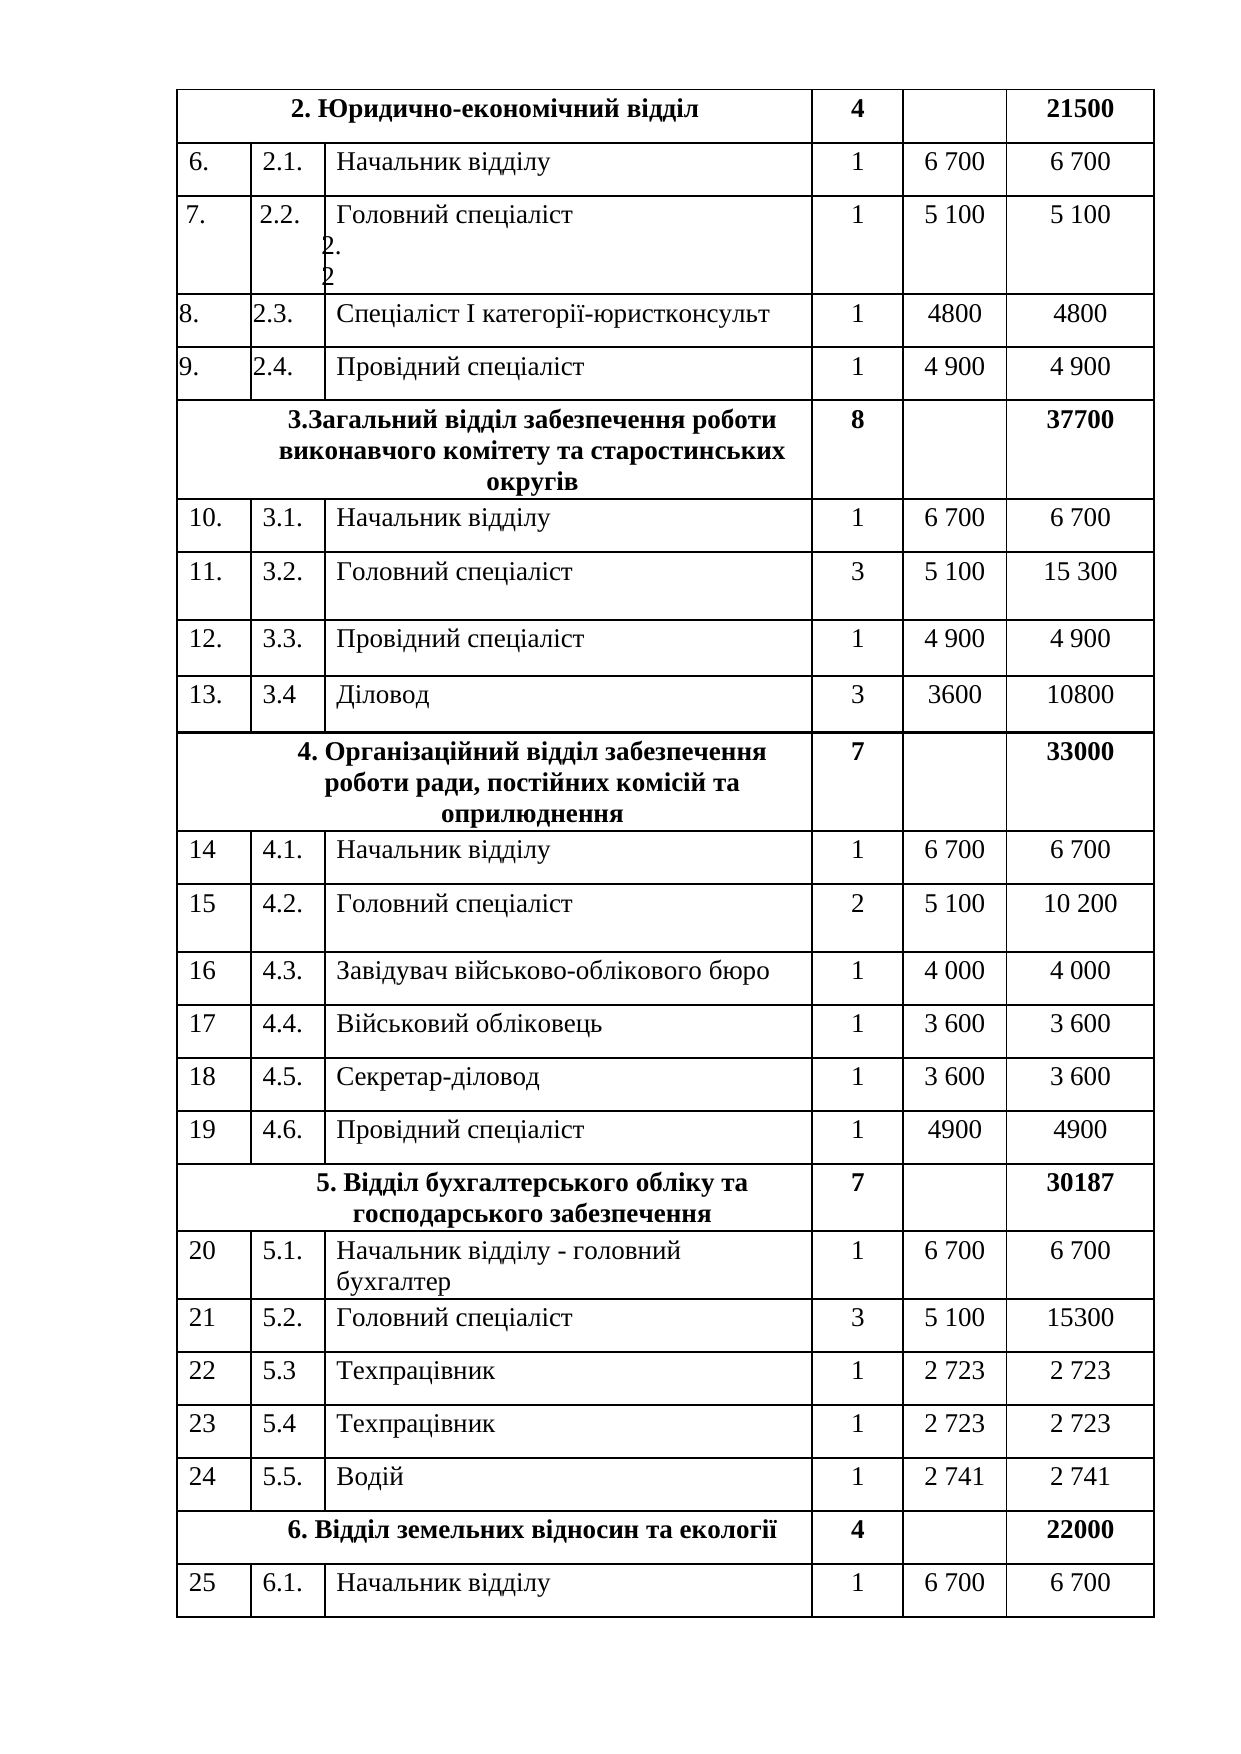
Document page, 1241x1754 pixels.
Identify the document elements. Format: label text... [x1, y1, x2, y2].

table_cell 4 000 [1007, 953, 1153, 1003]
table_cell 2 [813, 885, 902, 951]
table_cell 4.3. [252, 953, 324, 1003]
table_cell 5. Відділ бухгалтерського обліку та господарського забезпечення [178, 1165, 811, 1230]
table_cell 1 [813, 1565, 902, 1616]
table_cell 13. [178, 677, 250, 731]
table_cell 2.3. [252, 295, 324, 346]
table_cell 4. Організаційний відділ забезпечення роботи ради, постійних комісій та оприлюднення [178, 734, 811, 830]
table_cell Спеціаліст І категорії-юристконсульт [326, 295, 811, 346]
table_cell 4 900 [1007, 621, 1153, 675]
table_cell 1 [813, 1059, 902, 1109]
table_cell 16 [178, 953, 250, 1003]
table_cell 3.1. [252, 500, 324, 551]
table_cell 6 700 [904, 500, 1006, 551]
table_cell 3 600 [904, 1059, 1006, 1109]
table_cell 4.1. [252, 832, 324, 883]
table_cell 6 700 [1007, 1232, 1153, 1298]
table_cell 2 741 [1007, 1459, 1153, 1510]
table_cell Секретар-діловод [326, 1059, 811, 1109]
table_cell 2.1. [252, 144, 324, 194]
table_cell 4 [813, 90, 902, 142]
table_cell 4800 [904, 295, 1006, 346]
table_cell 8. [178, 295, 250, 346]
table_cell Діловод [326, 677, 811, 731]
table_cell 5.4 [252, 1406, 324, 1457]
table_cell 1 [813, 1232, 902, 1298]
table_cell 2 723 [1007, 1353, 1153, 1404]
table_cell 7 [813, 1165, 902, 1230]
table_cell 4 [813, 1512, 902, 1563]
table_cell 18 [178, 1059, 250, 1109]
table_cell 1 [813, 1353, 902, 1404]
table_cell 25 [178, 1565, 250, 1616]
table_cell 19 [178, 1112, 250, 1163]
table_cell 1 [813, 144, 902, 194]
table_cell 4900 [1007, 1112, 1153, 1163]
table_cell Водій [326, 1459, 811, 1510]
table_cell Начальник відділу [326, 1565, 811, 1616]
table_cell Військовий обліковець [326, 1006, 811, 1057]
table_cell 5.1. [252, 1232, 324, 1298]
table_cell 11. [178, 553, 250, 618]
table_cell Головний спеціаліст [326, 885, 811, 951]
table_cell Головний спеціаліст [326, 553, 811, 618]
table_cell 6 700 [1007, 144, 1153, 194]
table_cell 17 [178, 1006, 250, 1057]
table_cell 37700 [1007, 401, 1153, 498]
table_cell Начальник відділу - головний бухгалтер [326, 1232, 811, 1298]
table_cell 4 900 [904, 348, 1006, 399]
table_cell [904, 1512, 1006, 1563]
table_cell 5 100 [1007, 197, 1153, 293]
table_cell 4 900 [904, 621, 1006, 675]
table_cell [904, 90, 1006, 142]
table_cell 21500 [1007, 90, 1153, 142]
table_cell 1 [813, 1112, 902, 1163]
table_cell 3.3. [252, 621, 324, 675]
table_cell 3.Загальний відділ забезпечення роботи виконавчого комітету та старостинських округів [178, 401, 811, 498]
table_cell 1 [813, 295, 902, 346]
table_cell 6 700 [1007, 832, 1153, 883]
table_cell 1 [813, 1459, 902, 1510]
table_cell 6 700 [1007, 500, 1153, 551]
table_cell 23 [178, 1406, 250, 1457]
table_cell 5 100 [904, 553, 1006, 618]
table_cell 4.2. [252, 885, 324, 951]
table_cell 15 [178, 885, 250, 951]
table_cell 6 700 [904, 144, 1006, 194]
table_cell Начальник відділу [326, 832, 811, 883]
table_cell 10 200 [1007, 885, 1153, 951]
table_cell 4800 [1007, 295, 1153, 346]
table_cell 3 600 [1007, 1059, 1153, 1109]
table_cell 2.2. 2 [252, 197, 324, 293]
table_cell Головний спеціаліст [326, 197, 811, 293]
table_cell [904, 734, 1006, 830]
table_cell 6. Відділ земельних відносин та екології [178, 1512, 811, 1563]
table_cell 8 [813, 401, 902, 498]
table_cell 3 [813, 553, 902, 618]
table_cell 24 [178, 1459, 250, 1510]
table_cell 22000 [1007, 1512, 1153, 1563]
table_cell 10. [178, 500, 250, 551]
table_cell 3.4 [252, 677, 324, 731]
table_cell 3 600 [1007, 1006, 1153, 1057]
table_cell 6 700 [904, 1232, 1006, 1298]
table_cell Техпрацівник [326, 1406, 811, 1457]
table_cell 1 [813, 621, 902, 675]
table_cell Провідний спеціаліст [326, 348, 811, 399]
table_cell 15300 [1007, 1300, 1153, 1351]
table_cell 4900 [904, 1112, 1006, 1163]
table_cell 20 [178, 1232, 250, 1298]
table_cell 5.3 [252, 1353, 324, 1404]
table_cell 5 100 [904, 885, 1006, 951]
table_cell [904, 1165, 1006, 1230]
table_cell 21 [178, 1300, 250, 1351]
table_cell Начальник відділу [326, 500, 811, 551]
table_cell 3.2. [252, 553, 324, 618]
table_cell 4 000 [904, 953, 1006, 1003]
table_cell [904, 401, 1006, 498]
table_cell 1 [813, 953, 902, 1003]
table_cell 4.5. [252, 1059, 324, 1109]
table_cell 5 100 [904, 1300, 1006, 1351]
table_cell 1 [813, 1006, 902, 1057]
table_cell 9. [178, 348, 250, 399]
table_cell 3 600 [904, 1006, 1006, 1057]
table_cell 4.4. [252, 1006, 324, 1057]
table_cell 12. [178, 621, 250, 675]
table_cell 2 723 [1007, 1406, 1153, 1457]
table_cell 7. [178, 197, 250, 293]
table_cell 6. [178, 144, 250, 194]
table_cell 3600 [904, 677, 1006, 731]
table_cell Головний спеціаліст [326, 1300, 811, 1351]
table_cell 2. Юридично-економічний відділ [178, 90, 811, 142]
table_cell 5.2. [252, 1300, 324, 1351]
table_cell 1 [813, 832, 902, 883]
table_cell 10800 [1007, 677, 1153, 731]
table_cell 15 300 [1007, 553, 1153, 618]
table_cell Провідний спеціаліст [326, 1112, 811, 1163]
table_cell 6 700 [904, 1565, 1006, 1616]
table_cell 6 700 [904, 832, 1006, 883]
table_cell 22 [178, 1353, 250, 1404]
table_cell 30187 [1007, 1165, 1153, 1230]
table_cell 2 741 [904, 1459, 1006, 1510]
table_cell Начальник відділу [326, 144, 811, 194]
table_cell Завідувач військово-облікового бюро [326, 953, 811, 1003]
table_cell 4 900 [1007, 348, 1153, 399]
table_cell 1 [813, 348, 902, 399]
table_cell 6 700 [1007, 1565, 1153, 1616]
table_cell 2 723 [904, 1353, 1006, 1404]
table_cell 4.6. [252, 1112, 324, 1163]
table_cell 1 [813, 500, 902, 551]
table_cell Техпрацівник [326, 1353, 811, 1404]
table_cell Провідний спеціаліст [326, 621, 811, 675]
table_cell 2 723 [904, 1406, 1006, 1457]
table_cell 2.4. [252, 348, 324, 399]
table_cell 33000 [1007, 734, 1153, 830]
table_cell 5 100 [904, 197, 1006, 293]
table_cell 5.5. [252, 1459, 324, 1510]
table_cell 14 [178, 832, 250, 883]
table_cell 1 [813, 197, 902, 293]
table_cell 7 [813, 734, 902, 830]
table_cell 1 [813, 1406, 902, 1457]
table_cell 6.1. [252, 1565, 324, 1616]
table_cell 3 [813, 1300, 902, 1351]
table_cell 3 [813, 677, 902, 731]
